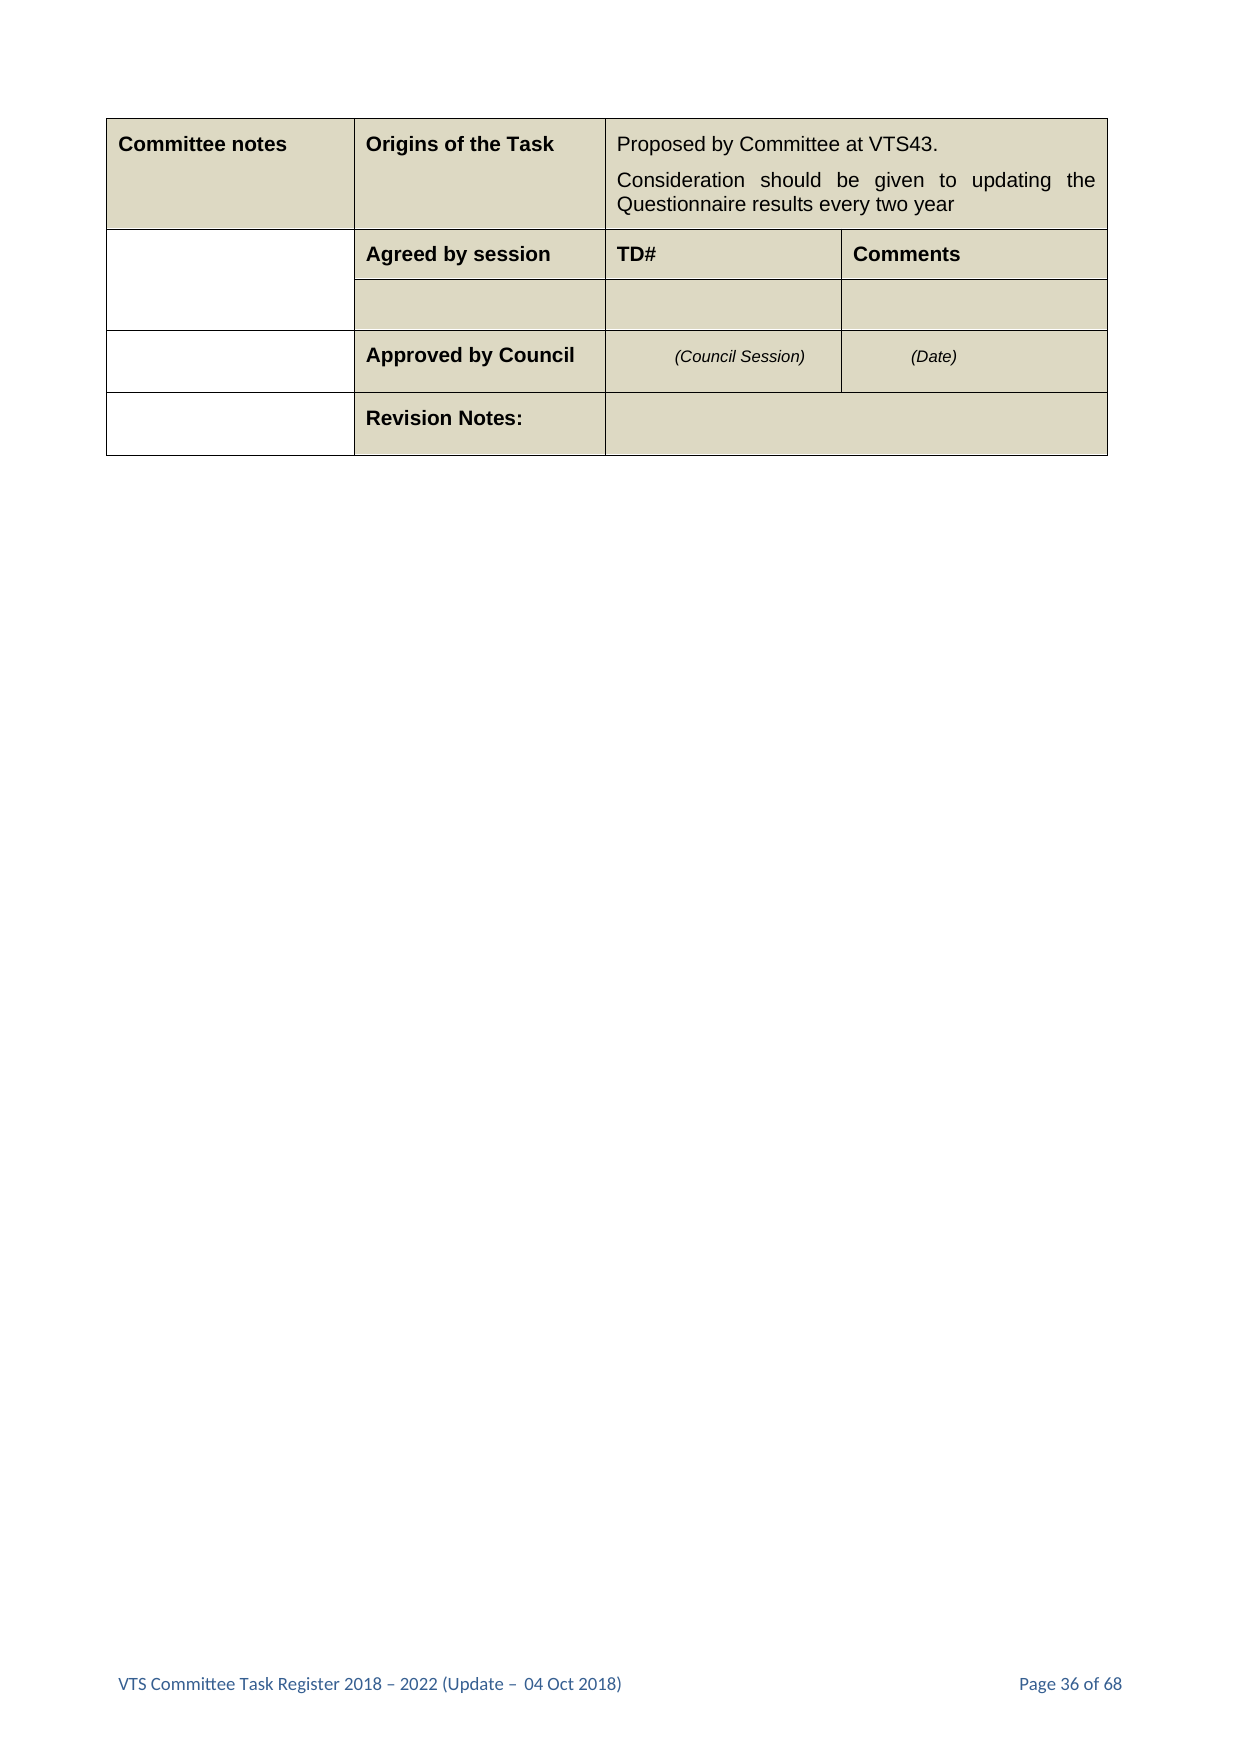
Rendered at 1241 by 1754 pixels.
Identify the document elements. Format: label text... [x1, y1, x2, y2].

table_cell [107, 230, 354, 329]
table_cell Proposed by Committee at VTS43. Consideration should be given to updating the Questionnaire results every two year [606, 119, 1107, 228]
table_cell [107, 331, 354, 392]
table_cell [606, 393, 1107, 454]
table_cell Comments [842, 230, 1107, 278]
table_cell (Date) [842, 331, 1107, 392]
table_cell Approved by Council [355, 331, 605, 392]
table_cell Committee notes [107, 119, 354, 228]
table_cell Agreed by session [355, 230, 605, 278]
table_cell [842, 280, 1107, 329]
table_cell Revision Notes: [355, 393, 605, 454]
table_cell [606, 280, 841, 329]
table_cell [355, 280, 605, 329]
table_cell (Council Session) [606, 331, 841, 392]
table_cell [107, 393, 354, 454]
table_cell Origins of the Task [355, 119, 605, 228]
table_cell TD# [606, 230, 841, 278]
